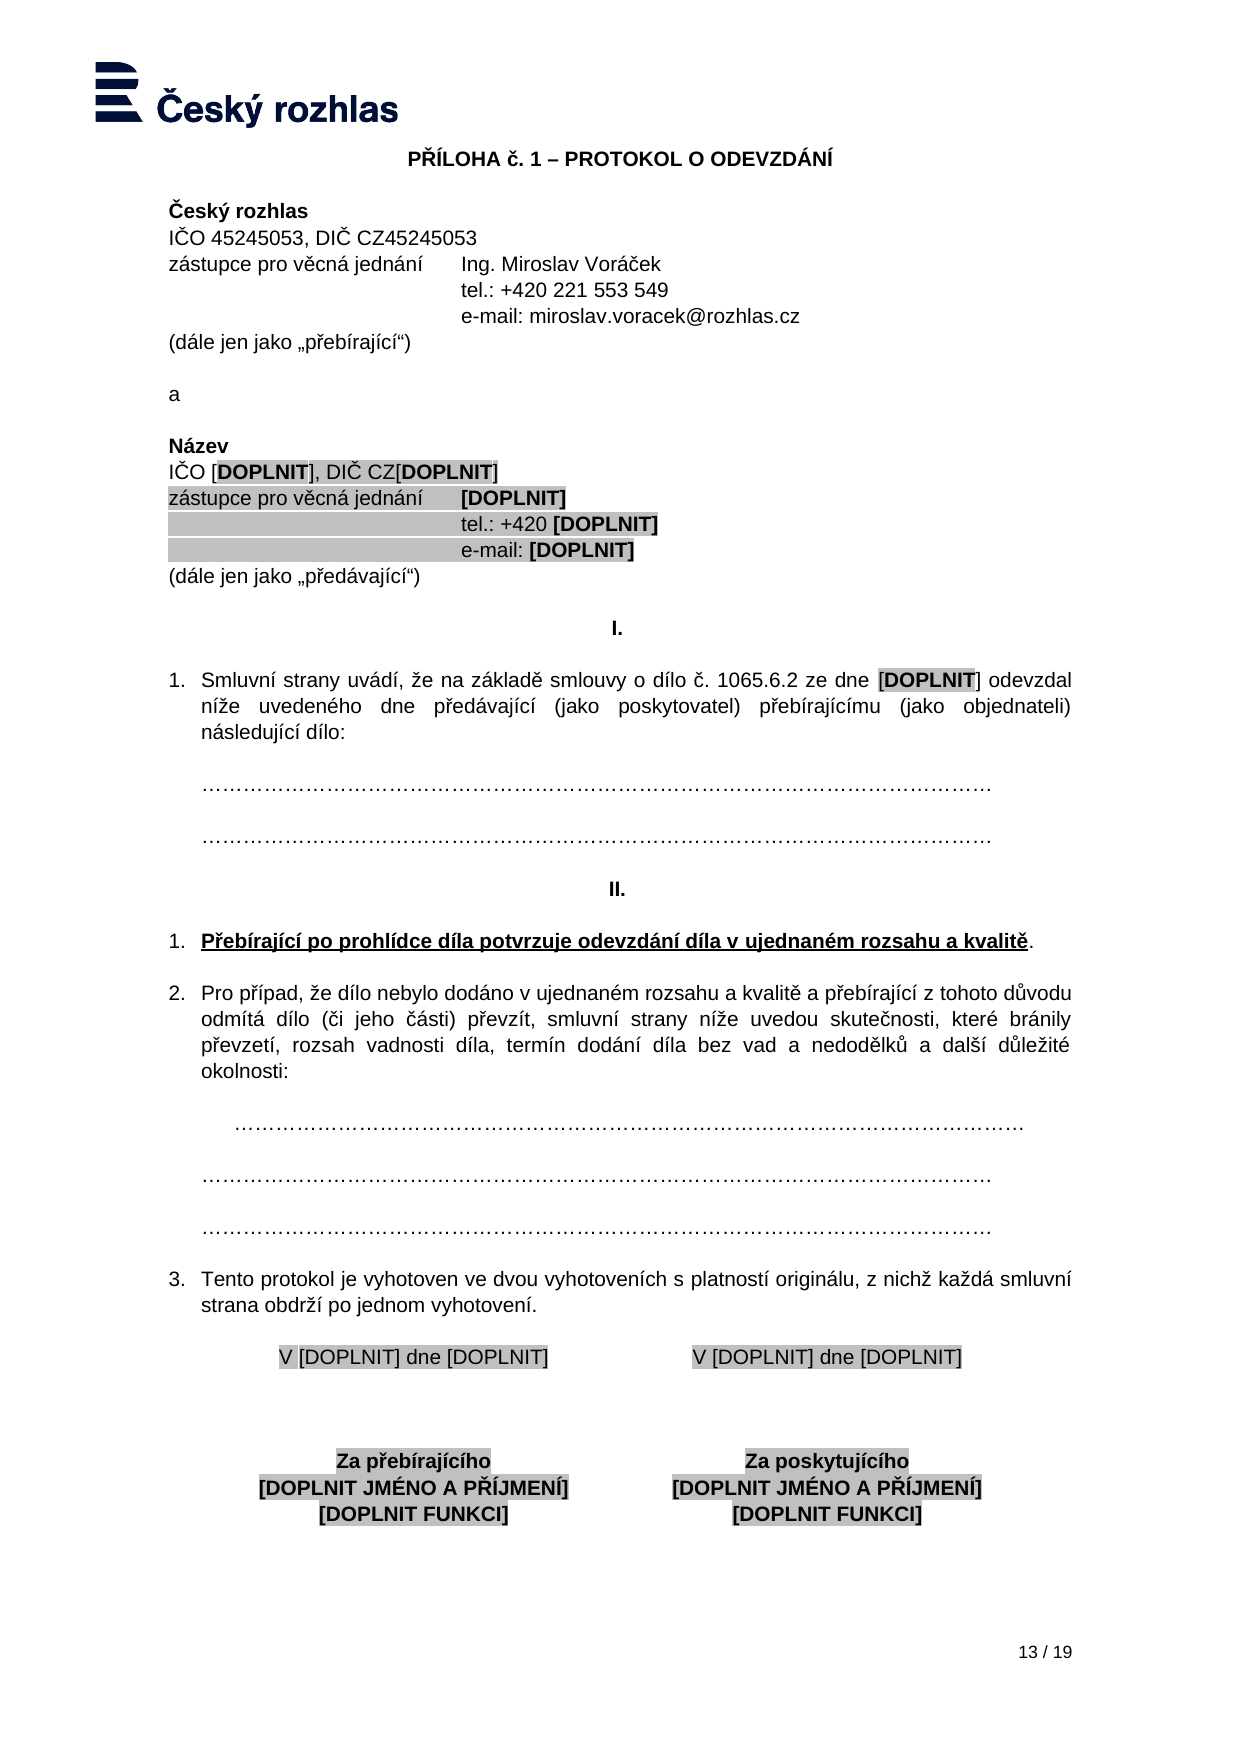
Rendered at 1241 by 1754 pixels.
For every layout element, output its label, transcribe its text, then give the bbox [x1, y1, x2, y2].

text e-mail: [DOPLNIT] [168, 537, 1072, 563]
text zástupce pro věcná jednání [DOPLNIT] [168, 484, 1072, 511]
text (dále jen jako „předávající“) [168, 563, 1072, 589]
text PŘÍLOHA č. 1 – PROTOKOL O ODEVZDÁNÍ [168, 146, 1072, 172]
table_cell Za přebírajícího [DOPLNIT JMÉNO A PŘÍJMENÍ] [DOPLNIT FUNKCI] [207, 1370, 621, 1526]
list Smluvní strany uvádí, že na základě smlouvy o dílo č. 1065.6.2 ze dne [DOPLNIT] odevzdal níže uvedeného dne předávající (jako poskytovatel) přebírajícímu (jako objednateli) následující dílo: [168, 667, 1072, 745]
list Přebírající po prohlídce díla potvrzuje odevzdání díla v ujednaném rozsahu a kvalitě. [168, 927, 1072, 953]
list …………………………………………………………………………………………………… [201, 823, 1072, 849]
text IČO [DOPLNIT], DIČ CZ[DOPLNIT] [168, 458, 1072, 484]
text e-mail: miroslav.voracek@rozhlas.cz [168, 302, 1072, 328]
text tel.: +420 221 553 549 [168, 276, 1072, 302]
table_header V [DOPLNIT] dne [DOPLNIT] [207, 1344, 621, 1370]
text zástupce pro věcná jednání Ing. Miroslav Voráček [168, 250, 1072, 276]
text IČO 45245053, DIČ CZ45245053 [168, 224, 1072, 250]
list Pro případ, že dílo nebylo dodáno v ujednaném rozsahu a kvalitě a přebírající z tohoto důvodu odmítá dílo (či jeho části) převzít, smluvní strany níže uvedou skutečnosti, které bránily převzetí, rozsah vadnosti díla, termín dodání díla bez vad a nedodělků a další důležité okolnosti: [168, 979, 1072, 1083]
text Český rozhlas [168, 198, 1072, 224]
list Tento protokol je vyhotoven ve dvou vyhotoveních s platností originálu, z nichž každá smluvní strana obdrží po jednom vyhotovení. [168, 1266, 1072, 1318]
table_cell Za poskytujícího [DOPLNIT JMÉNO A PŘÍJMENÍ] [DOPLNIT FUNKCI] [621, 1370, 1033, 1526]
text (dále jen jako „přebírající“) [168, 328, 1072, 354]
text tel.: +420 [DOPLNIT] [168, 511, 1072, 537]
subtitle …………………………………………………………………………………………………… [201, 1162, 1072, 1188]
subtitle …………………………………………………………………………………………………… [168, 1109, 1072, 1136]
text Název [168, 432, 1072, 458]
table_header V [DOPLNIT] dne [DOPLNIT] [621, 1344, 1033, 1370]
subtitle …………………………………………………………………………………………………… [201, 1214, 1072, 1240]
list …………………………………………………………………………………………………… [201, 771, 1072, 797]
picture [95, 62, 398, 128]
text a [168, 380, 1072, 406]
